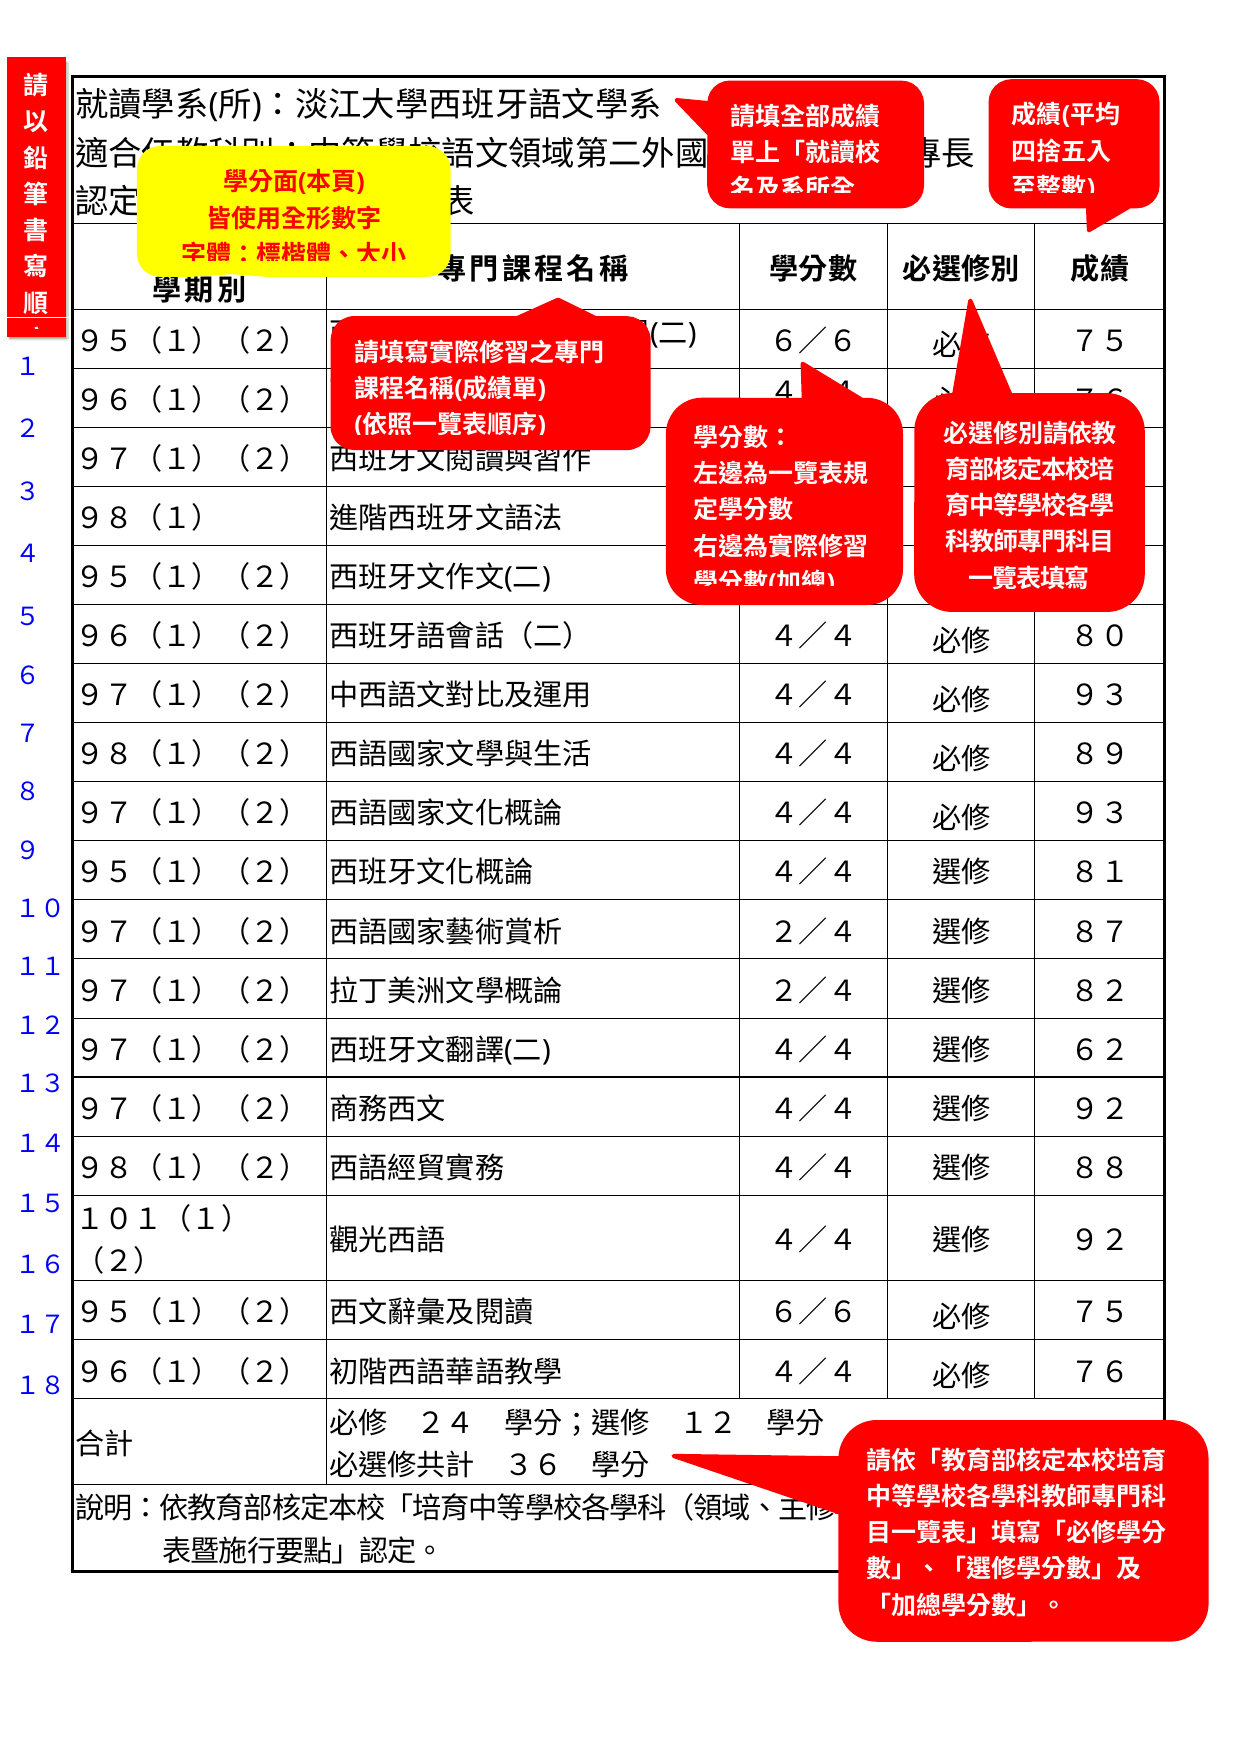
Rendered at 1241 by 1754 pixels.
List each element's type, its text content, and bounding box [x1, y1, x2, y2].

table_cell 選修 [888, 1196, 1034, 1280]
table_cell 必修 ２４ 學分；選修 １２ 學分 必選修共計 ３６ 學分 [327, 1399, 1163, 1484]
table_cell ９２ [1035, 1078, 1163, 1136]
table_cell ４／４ [740, 1340, 887, 1398]
table_cell ９３ [1035, 782, 1163, 840]
table_cell ８８ [1035, 1137, 1163, 1194]
table_cell 修課 學期別 [74, 224, 326, 309]
table_cell 專門課程名稱 [327, 224, 739, 309]
table_cell 西班牙文閱讀與習作 [327, 428, 666, 486]
table_cell ６／６ [740, 1281, 887, 1339]
table_cell ４／４ [740, 1196, 887, 1280]
table_cell ９３ [1035, 664, 1163, 722]
table_cell ７６ [1035, 369, 1163, 427]
table_cell ９７（１）（２） [74, 900, 326, 958]
table_cell 必修 [888, 605, 1034, 663]
table_cell ９２ [1035, 1196, 1163, 1280]
table_cell ９７（１）（２） [74, 959, 326, 1017]
table_cell 進階西班牙文語法 [327, 487, 665, 545]
table_cell ２／４ [740, 900, 887, 958]
table_cell 中西語文對比及運用 [327, 664, 739, 722]
table_cell ９５（１）（２） [74, 310, 326, 368]
table_cell 必修 [888, 664, 1034, 722]
table_cell 說明：依教育部核定本校「培育中等學校各學科（領域、主修專長）教師專門科目一覽表暨施行要點」認定。 [74, 1485, 838, 1569]
table_cell 西班牙文翻譯(二) [327, 1019, 739, 1076]
table_cell 西班牙語會話（二） [327, 605, 739, 663]
table_cell 選修 [888, 959, 1034, 1017]
table_cell ４／４ [740, 369, 801, 397]
table_cell 必修 [888, 782, 1034, 840]
table_cell 必修 [888, 369, 956, 427]
table_cell ９６（１）（２） [74, 605, 326, 663]
table_cell 西語國家文學與生活 [327, 723, 739, 781]
table_cell ９８（１） [74, 487, 326, 545]
table_cell ４／４ [740, 782, 887, 840]
table_cell ４／４ [740, 841, 887, 899]
table_cell ７５ [1035, 1281, 1163, 1339]
table_cell ９７（１）（２） [74, 1019, 326, 1076]
table_cell 選修 [888, 900, 1034, 958]
table_cell 選修 [888, 1078, 1034, 1136]
table_cell 初階西語華語教學 [327, 1340, 739, 1398]
table_cell 必修 [888, 723, 1034, 781]
table_cell 選修 [888, 1019, 1034, 1076]
table_cell 西語國家藝術賞析 [327, 900, 739, 958]
table_cell 必修 [888, 1281, 1034, 1339]
table_cell ４／４ [740, 664, 887, 722]
table_cell ８２ [1132, 546, 1163, 604]
table_cell ９５（１）（２） [74, 841, 326, 899]
table_cell ９８（１）（２） [74, 723, 326, 781]
table_cell 選修 [888, 1137, 1034, 1194]
table_cell 西語經貿實務 [327, 1137, 739, 1194]
table_cell ９６（１）（２） [74, 369, 326, 427]
table_cell ４／４ [740, 723, 887, 781]
table_cell 西班牙語會話(三) [651, 369, 739, 427]
table_cell 必修 [888, 1340, 1034, 1398]
table_cell 必選修別 [888, 224, 1034, 309]
table_cell 必修 [888, 546, 927, 604]
table_cell ４／４ [740, 1078, 887, 1136]
table_cell 西班牙文作文(二) [327, 546, 690, 604]
table_cell 西班牙語聽力與發音實習(二) [327, 310, 527, 368]
table_cell ８２ [1035, 959, 1163, 1017]
table_cell ４／４ [740, 605, 887, 663]
table_cell 西文辭彙及閱讀 [327, 1281, 739, 1339]
table_cell ６２ [1035, 1019, 1163, 1076]
table_cell １０１（１）（２） [74, 1196, 326, 1280]
table_cell 西語國家文化概論 [327, 782, 739, 840]
table_cell 西班牙語聽力與發音實習(二) [586, 310, 739, 368]
table_cell ９７（１）（２） [74, 428, 326, 486]
table_cell ８７ [1035, 900, 1163, 958]
table_cell ９５（１）（２） [74, 1281, 326, 1339]
table_cell ７５ [1035, 310, 1163, 368]
table_cell ２／４ [740, 959, 887, 1017]
table_cell ８７ [1145, 428, 1163, 486]
table_cell 必修 [1003, 369, 1034, 393]
table_cell 選修 [888, 841, 1034, 899]
table_cell 商務西文 [327, 1078, 739, 1136]
table_cell ９７（１）（２） [74, 664, 326, 722]
table_cell 學分數 [740, 224, 887, 309]
table_cell ８１ [1035, 841, 1163, 899]
table_cell ４／４ [740, 1019, 887, 1076]
table_cell 成績 [1035, 224, 1163, 309]
table_cell ９７（１）（２） [74, 782, 326, 840]
table_cell ８９ [1035, 723, 1163, 781]
table_cell ９７（１）（２） [74, 1078, 326, 1136]
table_cell 拉丁美洲文學概論 [327, 959, 739, 1017]
table_cell ９５（１）（２） [74, 546, 326, 604]
table_cell ６／６ [740, 310, 887, 368]
table_cell 合計 [74, 1399, 326, 1484]
table_cell ８０ [1035, 605, 1163, 663]
table_cell ９１ [1145, 487, 1163, 545]
table_cell 西班牙文化概論 [327, 841, 739, 899]
table_cell 必修 [977, 310, 1034, 368]
table_header 就讀學系(所)：淡江大學西班牙語文學系 適合任教科別：中等學校語文領域第二外國語文西班牙語專長 認定修習專門課程及學分表 [74, 78, 1163, 223]
table_cell ９８（１）（２） [74, 1137, 326, 1194]
table_cell 必修 [888, 310, 966, 368]
table_cell ９６（１）（２） [74, 1340, 326, 1398]
table_cell ４／４ [817, 369, 887, 403]
table_cell ４／４ [740, 1137, 887, 1194]
table_cell 觀光西語 [327, 1196, 739, 1280]
table_cell ７６ [1035, 1340, 1163, 1398]
